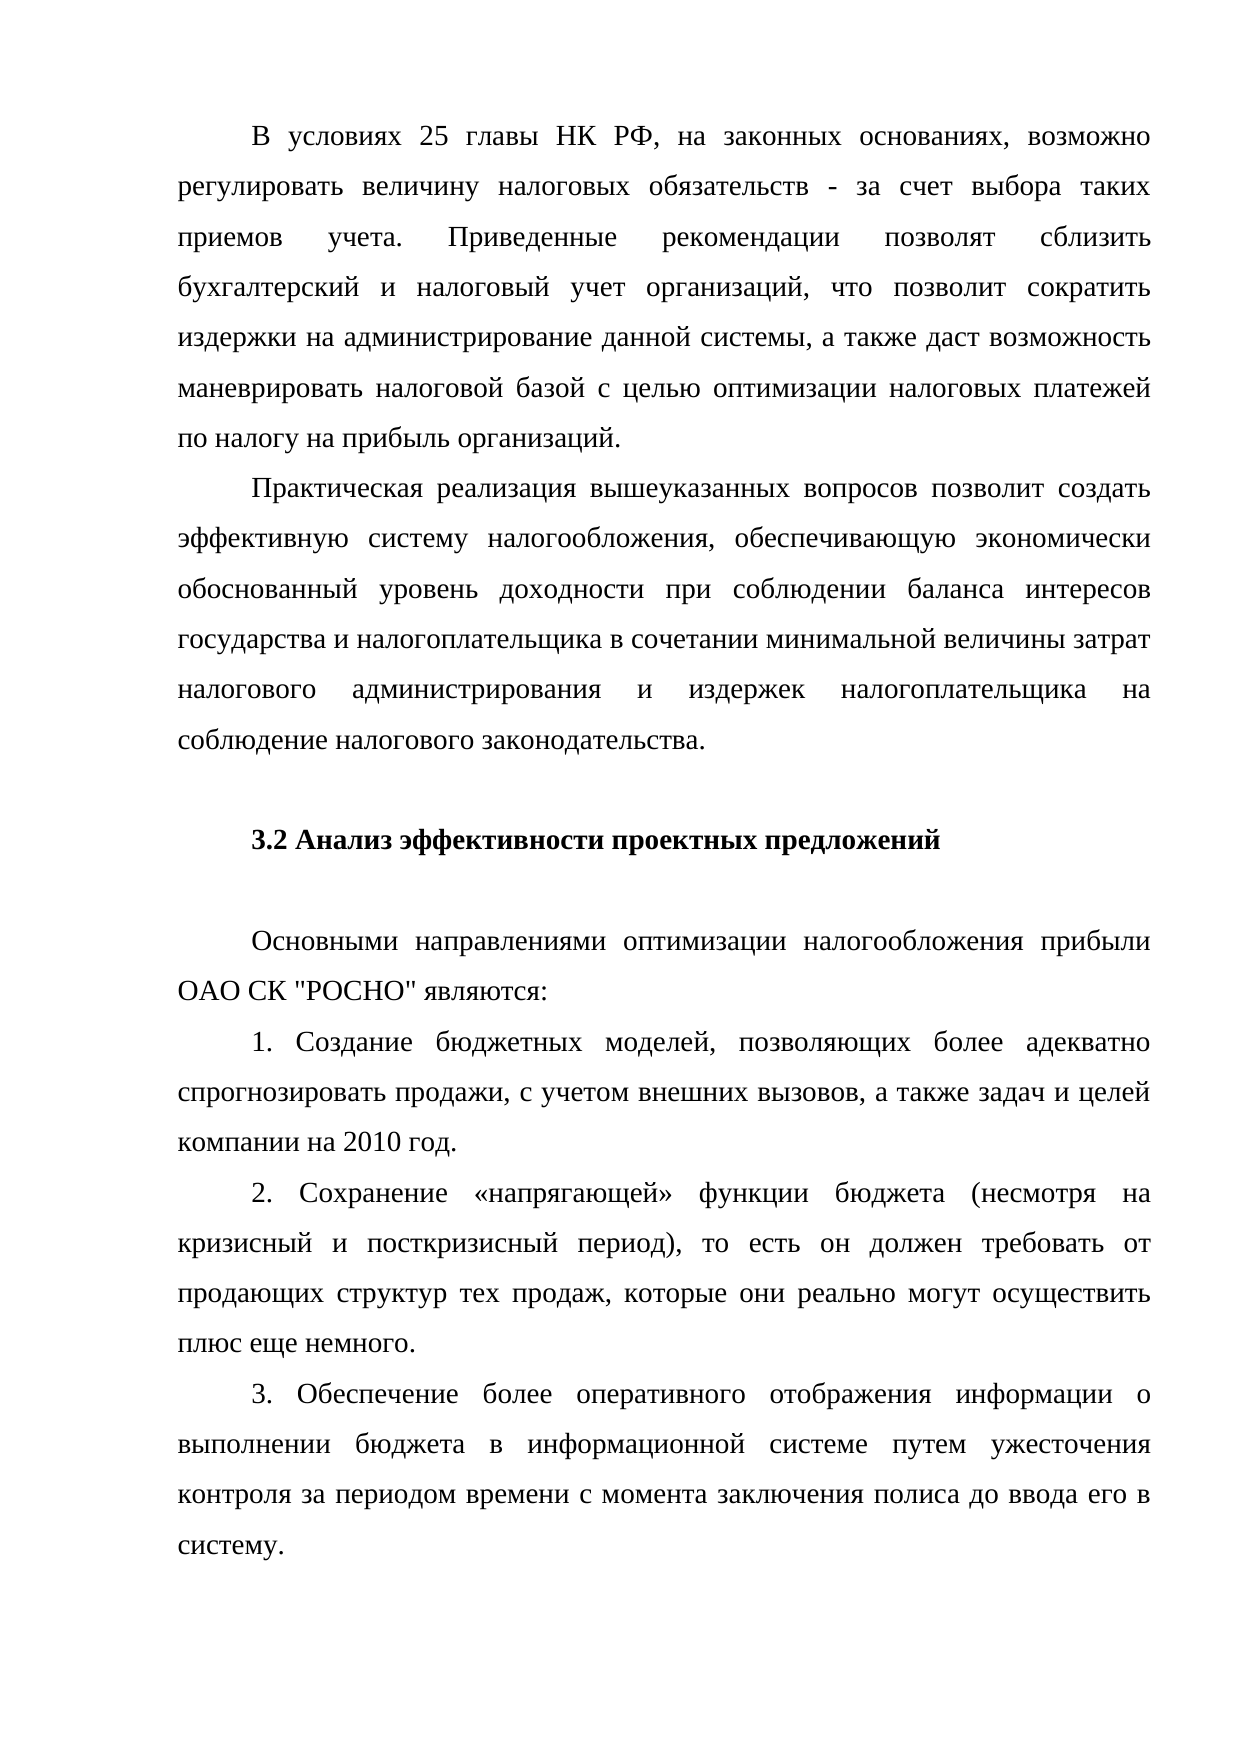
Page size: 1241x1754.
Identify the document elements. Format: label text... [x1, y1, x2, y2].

subtitle 3.2 Анализ эффективности проектных предложений [177, 822, 1152, 856]
text Практическая реализация вышеуказанных вопросов позволит создать эффективную систему налогообложения, обеспечивающую экономически обоснованный уровень доходности при соблюдении баланса интересов государства и налогоплательщика в сочетании минимальной величины затрат налогового администрирования и издержек налогоплательщика на соблюдение налогового законодательства. [177, 470, 1152, 755]
text 1. Создание бюджетных моделей, позволяющих более адекватно спрогнозировать продажи, с учетом внешних вызовов, а также задач и целей компании на 2010 год. [177, 1024, 1152, 1158]
text В условиях 25 главы НК РФ, на законных основаниях, возможно регулировать величину налоговых обязательств - за счет выбора таких приемов учета. Приведенные рекомендации позволят сблизить бухгалтерский и налоговый учет организаций, что позволит сократить издержки на администрирование данной системы, а также даст возможность маневрировать налоговой базой с целью оптимизации налоговых платежей по налогу на прибыль организаций. [177, 118, 1152, 453]
text 3. Обеспечение более оперативного отображения информации о выполнении бюджета в информационной системе путем ужесточения контроля за периодом времени с момента заключения полиса до ввода его в систему. [177, 1376, 1152, 1560]
text 2. Сохранение «напрягающей» функции бюджета (несмотря на кризисный и посткризисный период), то есть он должен требовать от продающих структур тех продаж, которые они реально могут осуществить плюс еще немного. [177, 1175, 1152, 1359]
text Основными направлениями оптимизации налогообложения прибыли ОАО СК "РОСНО" являются: [177, 923, 1152, 1007]
